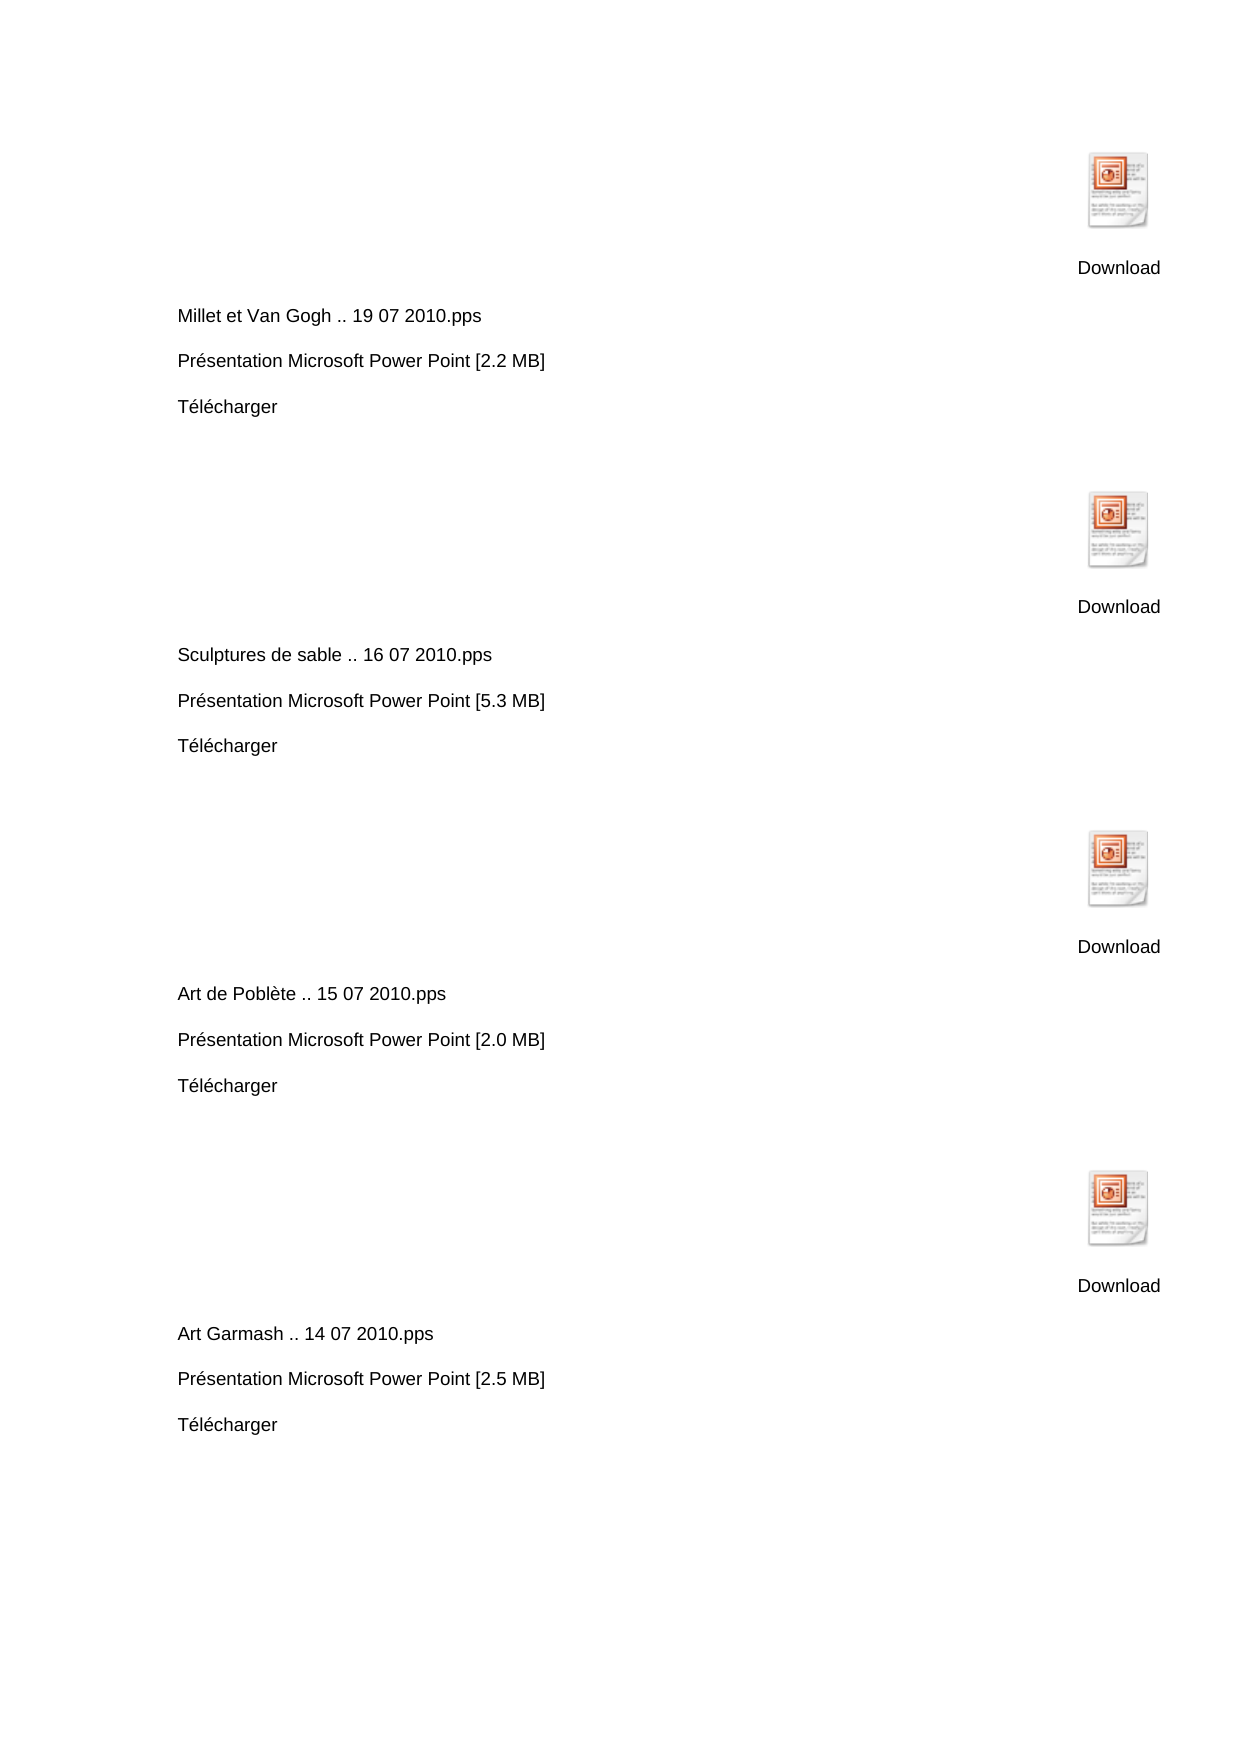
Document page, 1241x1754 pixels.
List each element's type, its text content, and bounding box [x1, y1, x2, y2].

text Télécharger [177, 1074, 1063, 1096]
text Télécharger [177, 1414, 1063, 1435]
text Millet et Van Gogh .. 19 07 2010.pps [177, 304, 1063, 326]
table_header [1076, 1166, 1168, 1273]
picture [1077, 488, 1157, 569]
text Sculptures de sable .. 16 07 2010.pps [177, 644, 1063, 665]
text Art de Poblète .. 15 07 2010.pps [177, 983, 1063, 1005]
picture [1077, 149, 1157, 229]
table_header [1076, 487, 1168, 594]
table_header [1076, 148, 1168, 255]
text Présentation Microsoft Power Point [2.5 MB] [177, 1368, 1063, 1390]
text Présentation Microsoft Power Point [2.0 MB] [177, 1029, 1063, 1050]
picture [1077, 1167, 1157, 1247]
picture [1077, 827, 1157, 908]
table_cell Download [1076, 1273, 1168, 1323]
text Art Garmash .. 14 07 2010.pps [177, 1323, 1063, 1344]
text Présentation Microsoft Power Point [5.3 MB] [177, 689, 1063, 711]
table_cell Download [1076, 255, 1168, 304]
table_cell Download [1076, 595, 1168, 644]
table_header [1076, 826, 1168, 934]
text Présentation Microsoft Power Point [2.2 MB] [177, 350, 1063, 372]
table_cell Download [1076, 934, 1168, 983]
text Télécharger [177, 735, 1063, 757]
text Télécharger [177, 396, 1063, 417]
